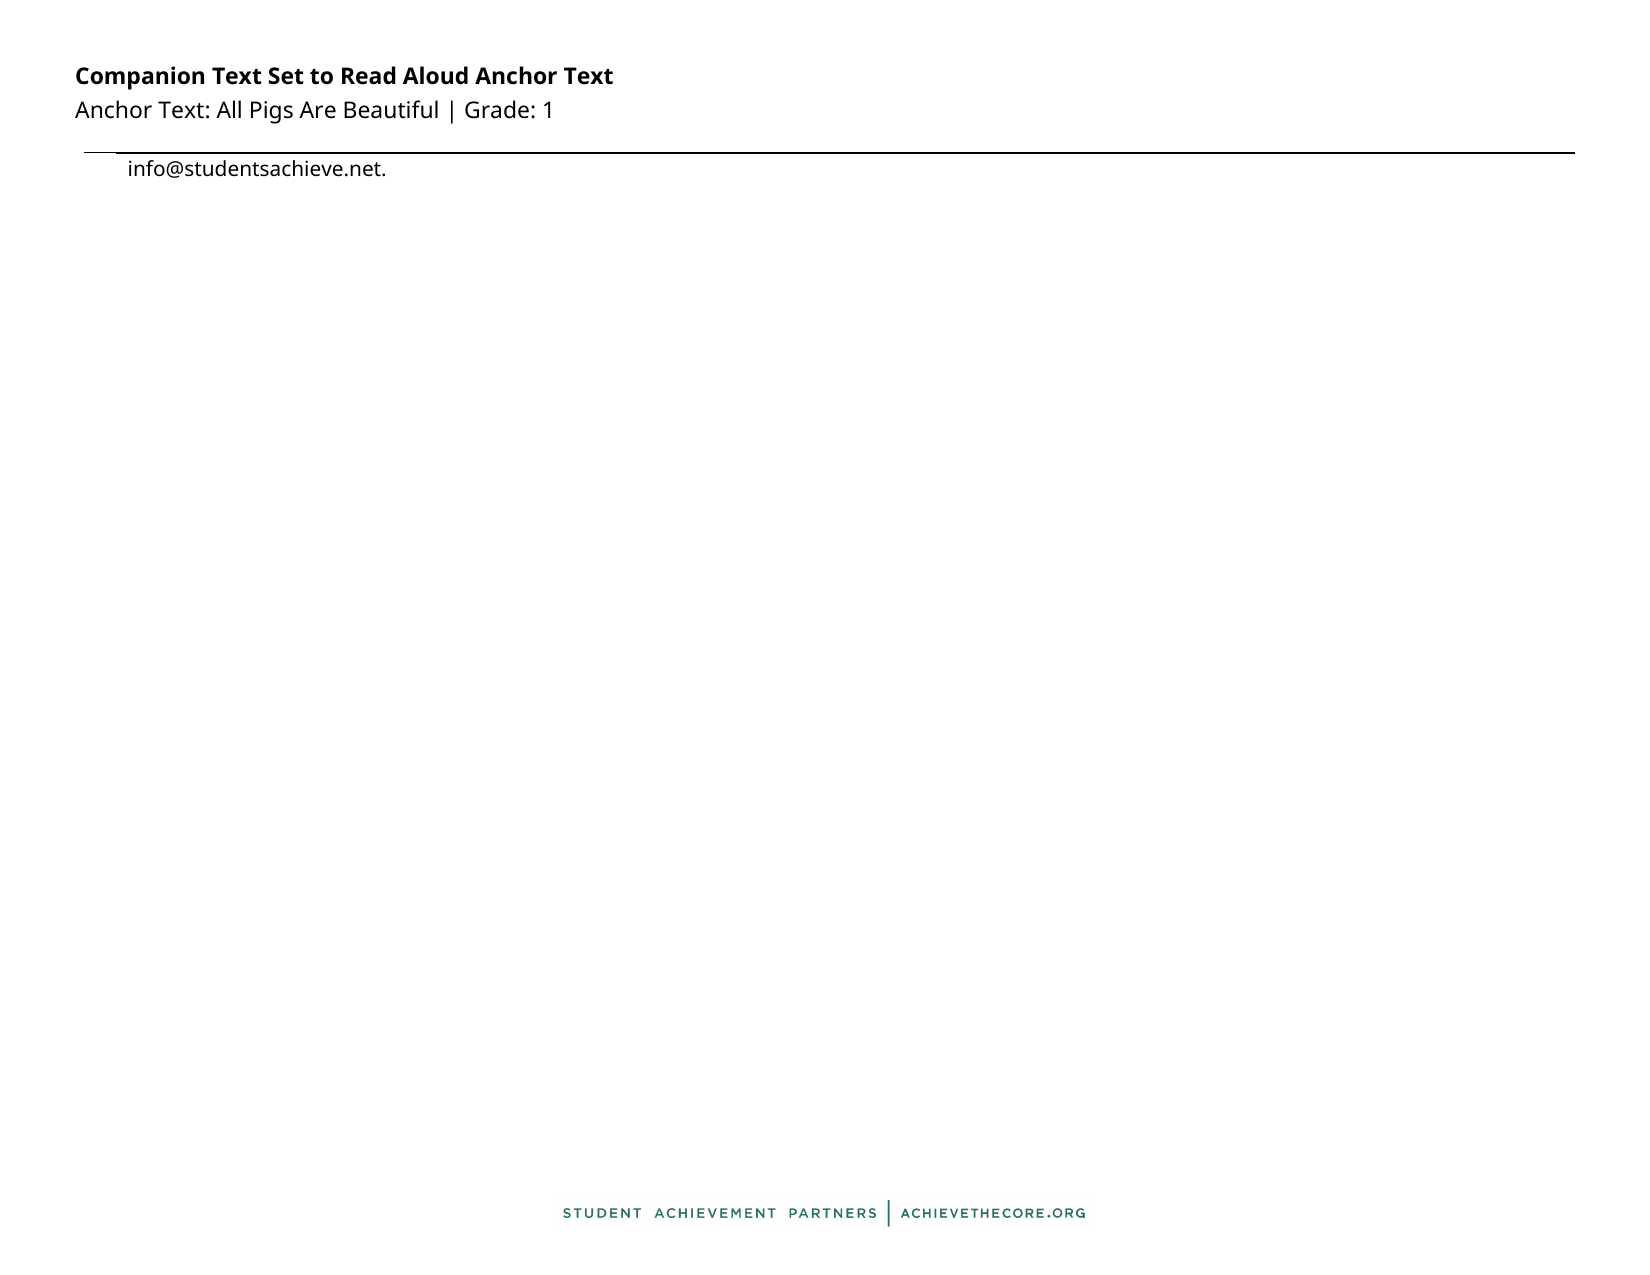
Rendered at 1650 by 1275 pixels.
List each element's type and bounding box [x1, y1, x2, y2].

picture [551, 1196, 1099, 1230]
table_cell [84, 153, 1575, 183]
